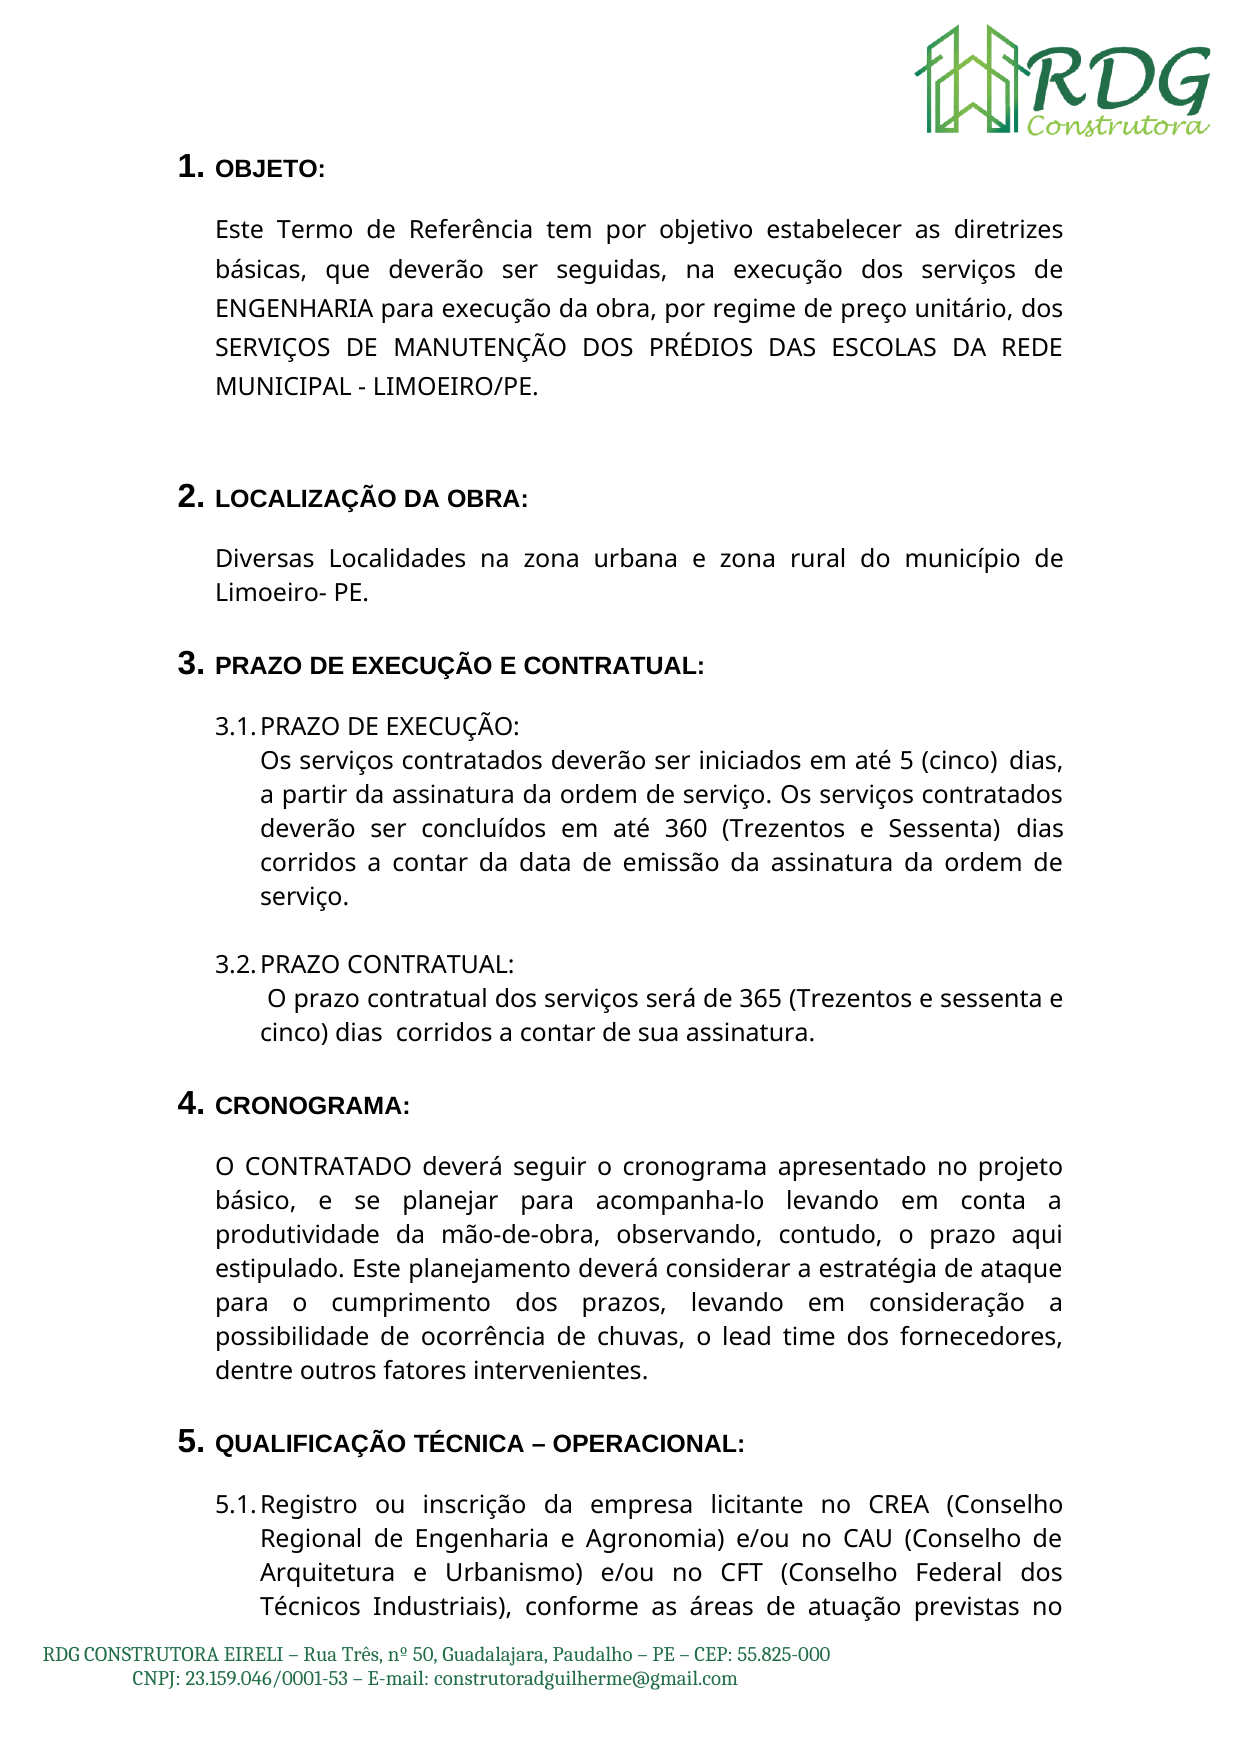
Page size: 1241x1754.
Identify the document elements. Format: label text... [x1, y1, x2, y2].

list PRAZO DE EXECUÇÃO: [215, 708, 1121, 743]
list PRAZO CONTRATUAL: [215, 947, 1121, 981]
text Diversas Localidades na zona urbana e zona rural do município de Limoeiro- PE. [215, 541, 1064, 609]
text Este Termo de Referência tem por objetivo estabelecer as diretrizes básicas, que deverão ser seguidas, na execução dos serviços de ENGENHARIA para execução da obra, por regime de preço unitário, dos SERVIÇOS DE MANUTENÇÃO DOS PRÉDIOS DAS ESCOLAS DA REDE MUNICIPAL - LIMOEIRO/PE. [215, 212, 1064, 403]
subtitle PRAZO DE EXECUÇÃO E CONTRATUAL: [177, 643, 1121, 682]
text O CONTRATADO deverá seguir o cronograma apresentado no projeto básico, e se planejar para acompanha-lo levando em conta a produtividade da mão-de-obra, observando, contudo, o prazo aqui estipulado. Este planejamento deverá considerar a estratégia de ataque para o cumprimento dos prazos, levando em consideração a possibilidade de ocorrência de chuvas, o lead time dos fornecedores, dentre outros fatores intervenientes. [215, 1149, 1063, 1387]
subtitle CRONOGRAMA: [177, 1083, 1121, 1122]
text O prazo contratual dos serviços será de 365 (Trezentos e sessenta e cinco) dias corridos a contar de sua assinatura. [260, 981, 1064, 1049]
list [215, 1487, 1063, 1623]
picture [913, 23, 1211, 137]
text Os serviços contratados deverão ser iniciados em até 5 (cinco) dias, a partir da assinatura da ordem de serviço. Os serviços contratados deverão ser concluídos em até 360 (Trezentos e Sessenta) dias corridos a contar da data de emissão da assinatura da ordem de serviço. [260, 743, 1064, 913]
subtitle QUALIFICAÇÃO TÉCNICA – OPERACIONAL: [177, 1421, 1121, 1460]
subtitle LOCALIZAÇÃO DA OBRA: [177, 476, 1121, 514]
subtitle OBJETO: [177, 146, 1121, 185]
